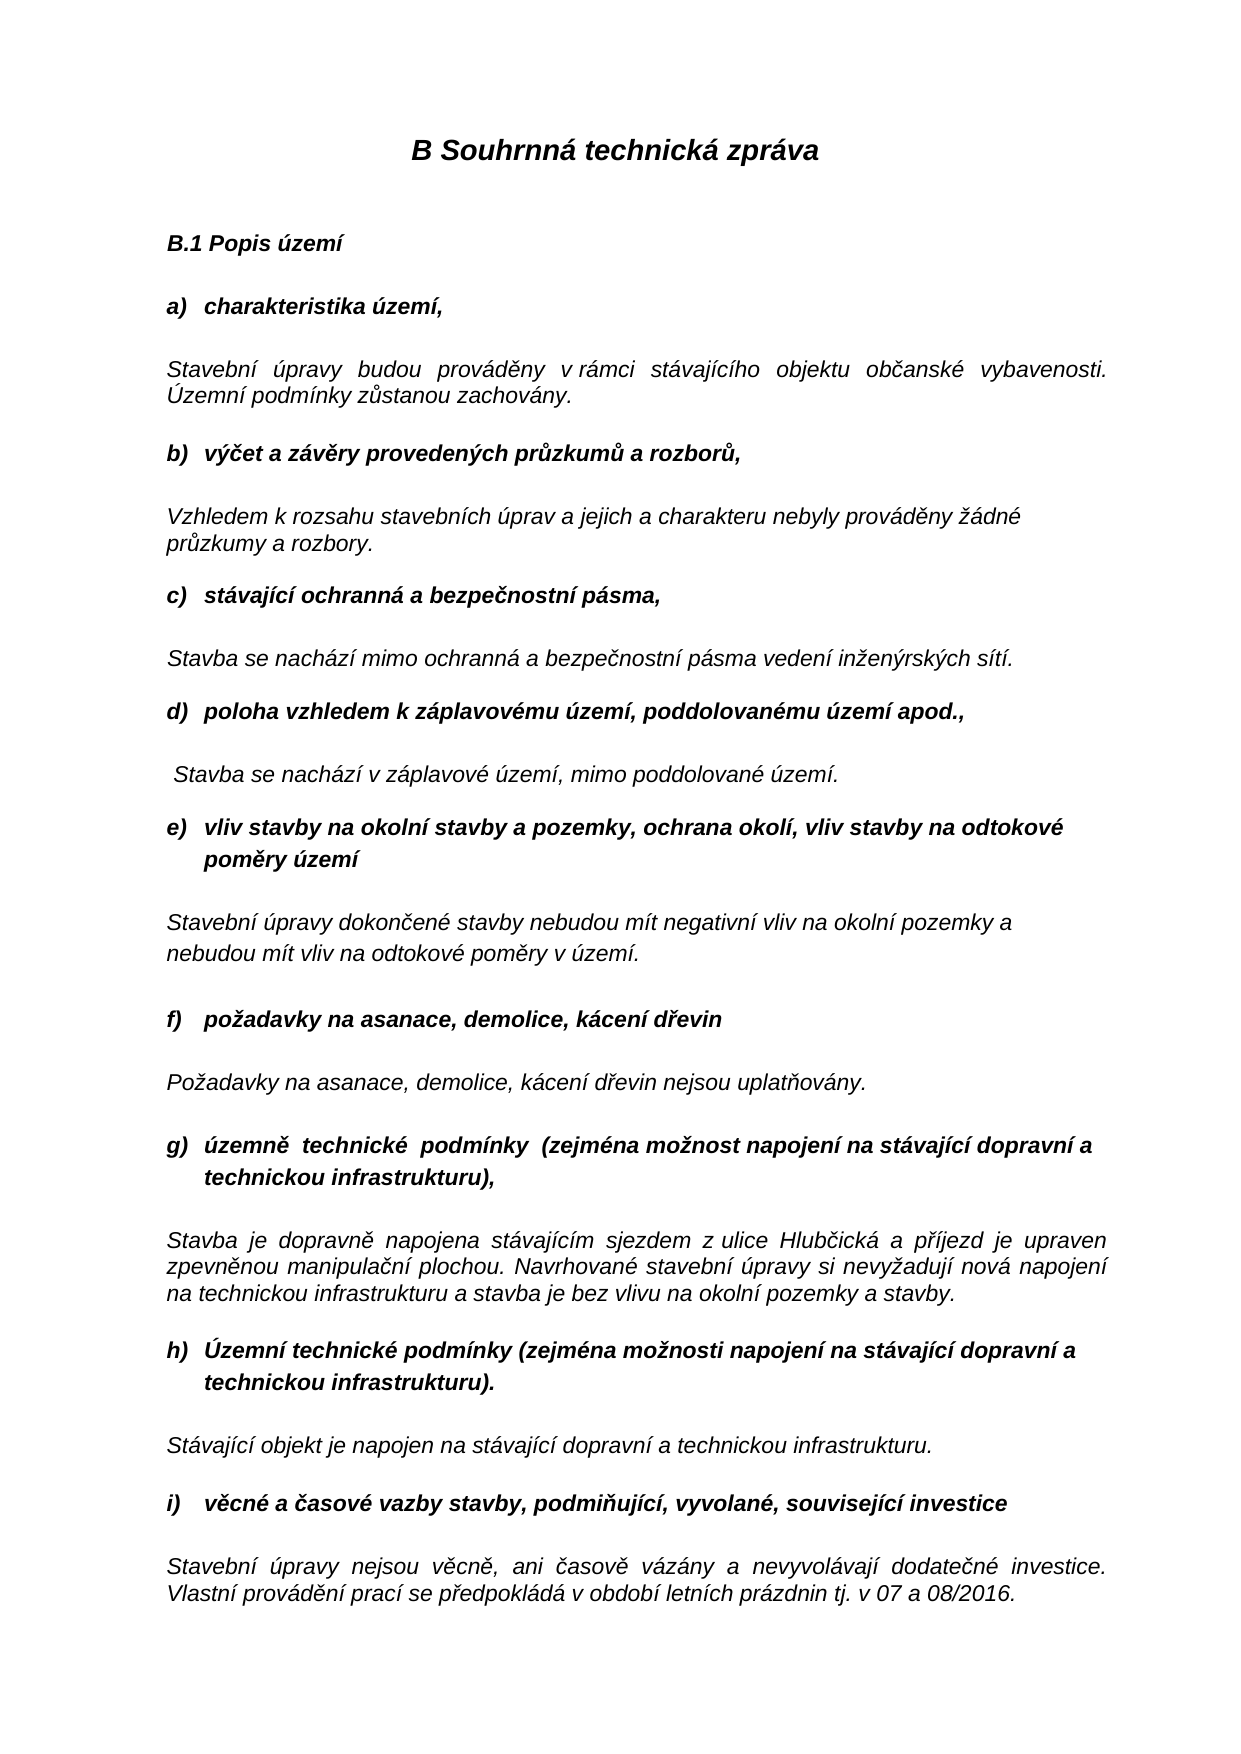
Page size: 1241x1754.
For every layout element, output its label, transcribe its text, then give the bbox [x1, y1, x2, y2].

text Stavba je dopravně napojena stávajícím sjezdem z ulice Hlubčická a příjezd je upraven zpevněnou manipulační plochou. Navrhované stavební úpravy si nevyžadují nová napojení na technickou infrastrukturu a stavba je bez vlivu na okolní pozemky a stavby. [166, 1227, 1107, 1306]
text Vzhledem k rozsahu stavebních úprav a jejich a charakteru nebyly prováděny žádné průzkumy a rozbory. [166, 503, 1107, 556]
text Stávající objekt je napojen na stávající dopravní a technickou infrastrukturu. [166, 1432, 1107, 1458]
list poloha vzhledem k záplavovému území, poddolovanému území apod., [166, 698, 1107, 724]
list územně technické podmínky (zejména možnost napojení na stávající dopravní a technickou infrastrukturu), [166, 1132, 1107, 1190]
text B Souhrnná technická zpráva [387, 133, 1107, 166]
list požadavky na asanace, demolice, kácení dřevin [166, 1006, 1107, 1032]
text Stavební úpravy budou prováděny v rámci stávajícího objektu občanské vybavenosti. Územní podmínky zůstanou zachovány. [166, 356, 1107, 408]
text B.1 Popis území [148, 229, 1107, 256]
list výčet a závěry provedených průzkumů a rozborů, [166, 440, 1107, 466]
text Požadavky na asanace, demolice, kácení dřevin nejsou uplatňovány. [166, 1069, 1107, 1095]
list vliv stavby na okolní stavby a pozemky, ochrana okolí, vliv stavby na odtokové poměry území [166, 814, 1107, 872]
text Stavba se nachází v záplavové území, mimo poddolované území. [148, 761, 1107, 788]
list charakteristika území, [166, 293, 1107, 319]
text Stavební úpravy nejsou věcně, ani časově vázány a nevyvolávají dodatečné investice. Vlastní provádění prací se předpokládá v období letních prázdnin tj. v 07 a 08/2016. [166, 1553, 1107, 1606]
list stávající ochranná a bezpečnostní pásma, [166, 582, 1107, 609]
list věcné a časové vazby stavby, podmiňující, vyvolané, související investice [166, 1490, 1107, 1516]
text Stavební úpravy dokončené stavby nebudou mít negativní vliv na okolní pozemky a nebudou mít vliv na odtokové poměry v území. [166, 909, 1107, 967]
list Územní technické podmínky (zejména možnosti napojení na stávající dopravní a technickou infrastrukturu). [166, 1337, 1107, 1395]
text Stavba se nachází mimo ochranná a bezpečnostní pásma vedení inženýrských sítí. [148, 645, 1107, 672]
